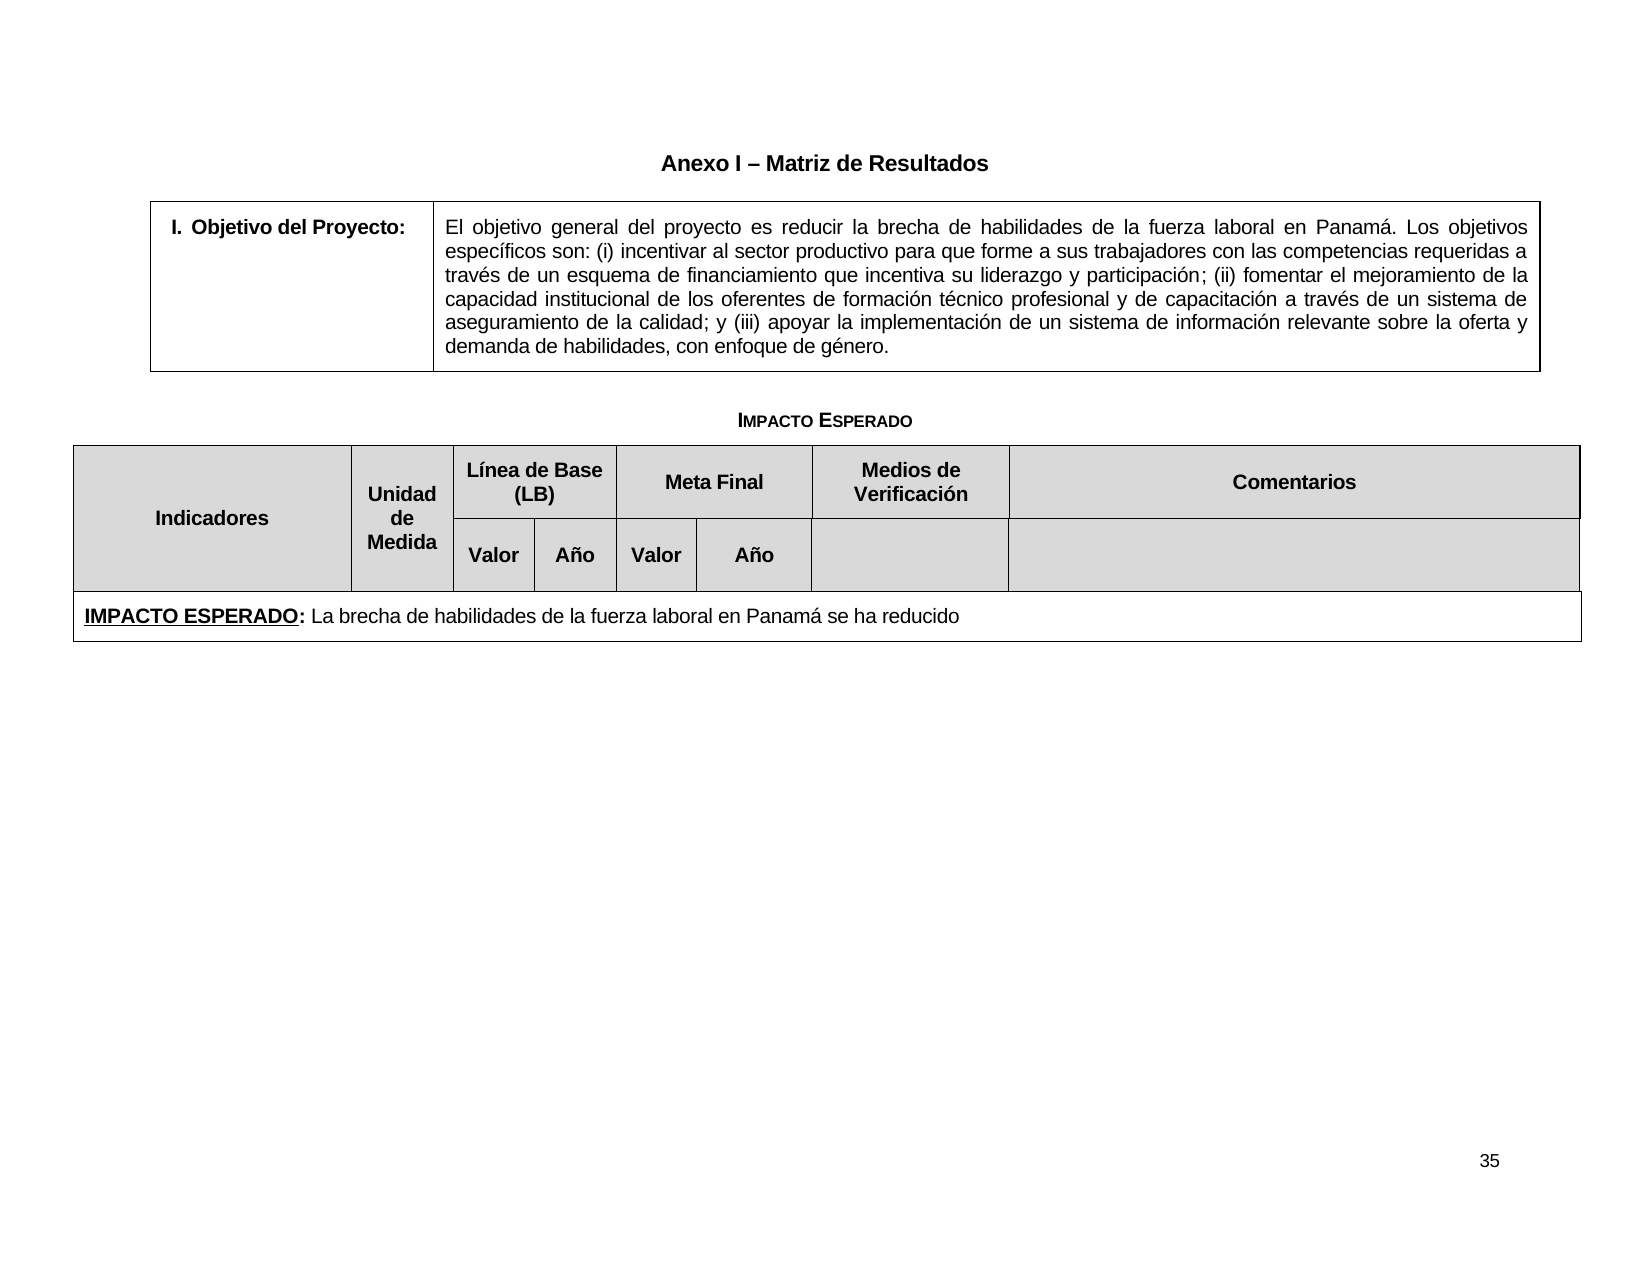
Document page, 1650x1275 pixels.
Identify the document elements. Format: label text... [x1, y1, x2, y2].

table_header Meta Final [617, 446, 812, 518]
table_cell Valor [454, 519, 534, 591]
table_header Objetivo del Proyecto: [151, 202, 433, 371]
table_cell Año [535, 519, 616, 591]
table_header Medios de Verificación [813, 446, 1009, 518]
table_header Indicadores [74, 446, 351, 591]
table_header El objetivo general del proyecto es reducir la brecha de habilidades de la fuerza laboral en Panamá. Los objetivos específicos son: (i) incentivar al sector productivo para que forme a sus trabajadores con las competencias requeridas a través de un esquema de financiamiento que incentiva su liderazgo y participación; (ii) fomentar el mejoramiento de la capacidad institucional de los oferentes de formación técnico profesional y de capacitación a través de un sistema de aseguramiento de la calidad; y (iii) apoyar la implementación de un sistema de información relevante sobre la oferta y demanda de habilidades, con enfoque de género. [434, 202, 1539, 371]
table_cell IMPACTO ESPERADO: La brecha de habilidades de la fuerza laboral en Panamá se ha reducido [74, 592, 1581, 641]
table_header Unidad de Medida [352, 446, 453, 591]
table_cell [1009, 519, 1579, 591]
table_header Comentarios [1010, 446, 1579, 518]
table_cell Valor [617, 519, 696, 591]
text Impacto Esperado [150, 408, 1500, 432]
table_header Línea de Base (LB) [454, 446, 616, 518]
text Anexo I – Matriz de Resultados [150, 150, 1500, 176]
table_cell [812, 519, 1008, 591]
table_cell Año [697, 519, 811, 591]
